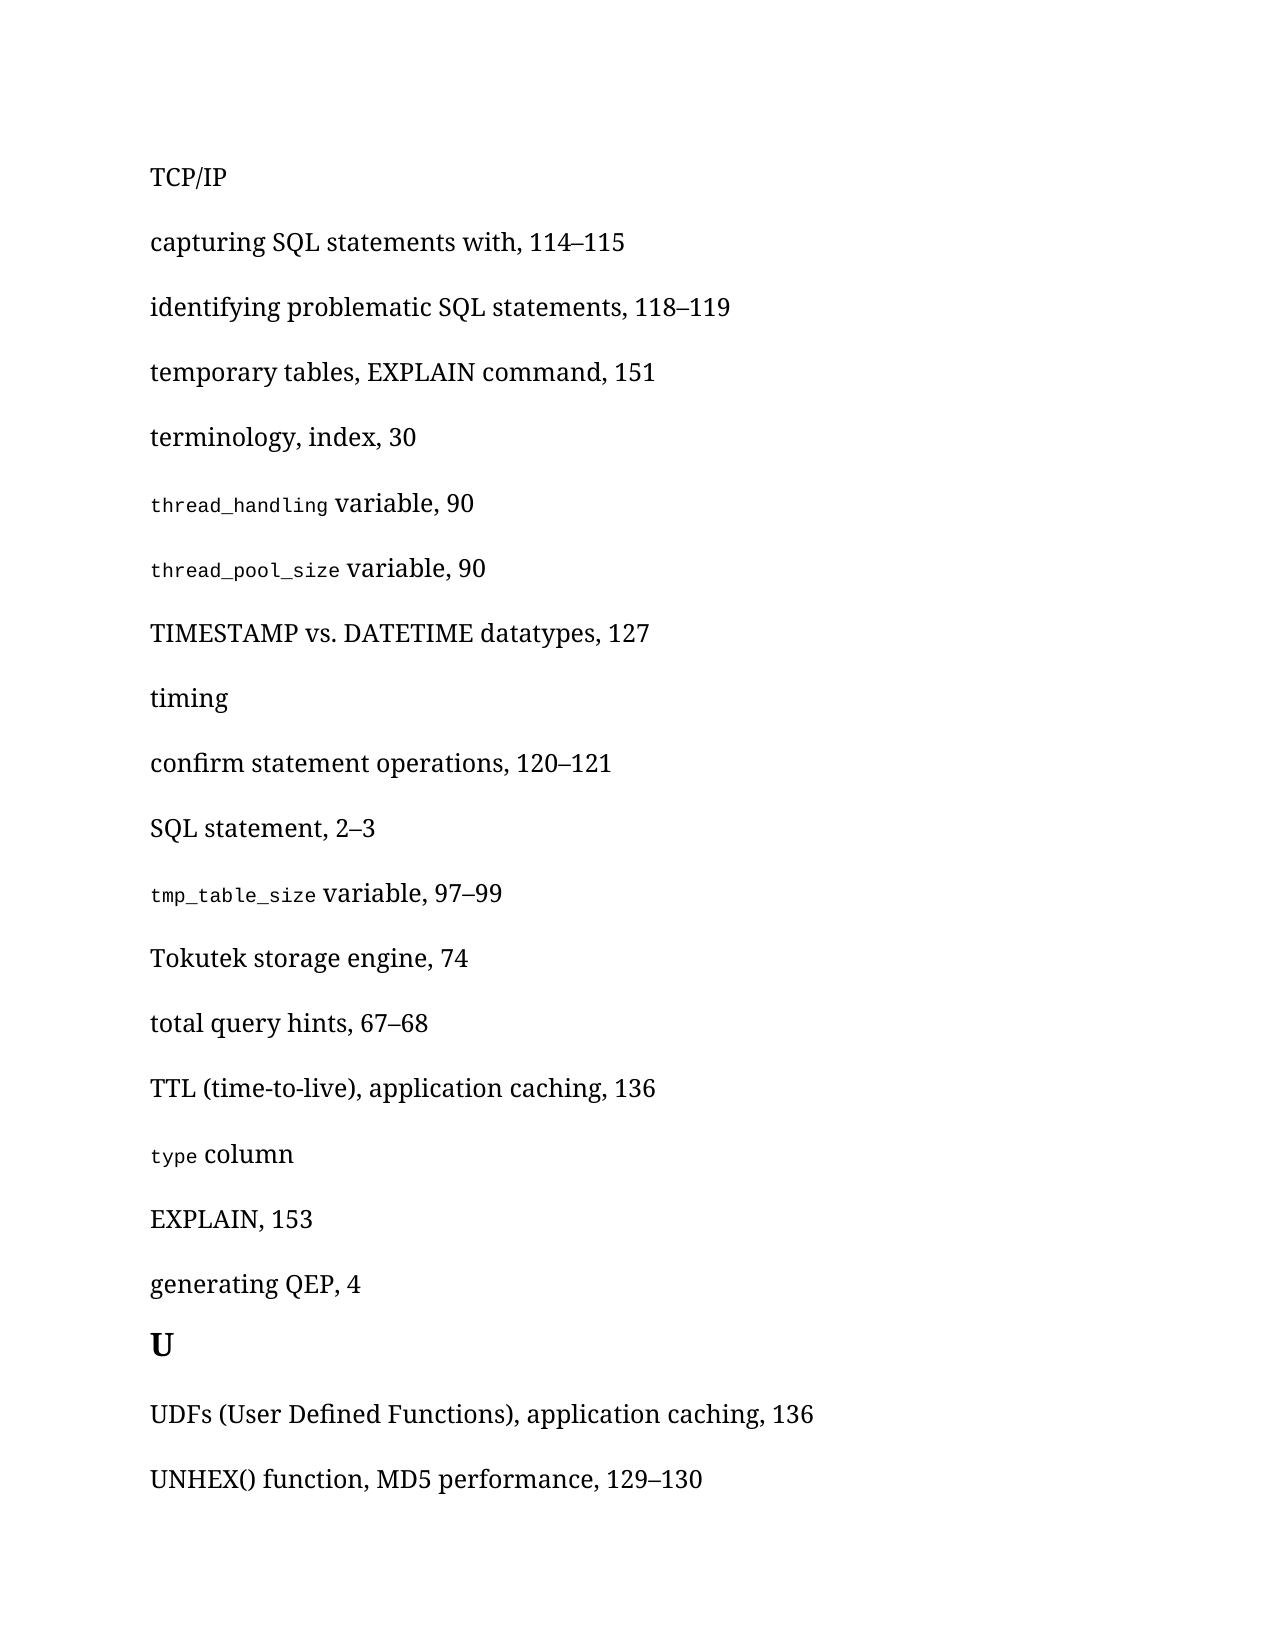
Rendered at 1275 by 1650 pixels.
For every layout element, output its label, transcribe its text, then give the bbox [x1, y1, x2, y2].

text SQL statement, 2–3 [150, 801, 1125, 845]
text TCP/IP [150, 150, 1125, 194]
text thread_pool_size variable, 90 [150, 541, 1125, 584]
text total query hints, 67–68 [150, 996, 1125, 1040]
text U [150, 1322, 1125, 1366]
text UDFs (User Defined Functions), application caching, 136 [150, 1387, 1125, 1431]
text timing [150, 671, 1125, 714]
text EXPLAIN, 153 [150, 1192, 1125, 1235]
text generating QEP, 4 [150, 1257, 1125, 1301]
text tmp_table_size variable, 97–99 [150, 866, 1125, 910]
text thread_handling variable, 90 [150, 476, 1125, 519]
text capturing SQL statements with, 114–115 [150, 215, 1125, 259]
text terminology, index, 30 [150, 410, 1125, 454]
text Tokutek storage engine, 74 [150, 931, 1125, 975]
text TIMESTAMP vs. DATETIME datatypes, 127 [150, 606, 1125, 649]
text identifying problematic SQL statements, 118–119 [150, 280, 1125, 324]
text confirm statement operations, 120–121 [150, 736, 1125, 780]
text type column [150, 1127, 1125, 1170]
text temporary tables, EXPLAIN command, 151 [150, 345, 1125, 389]
text TTL (time-to-live), application caching, 136 [150, 1061, 1125, 1105]
text UNHEX() function, MD5 performance, 129–130 [150, 1452, 1125, 1496]
